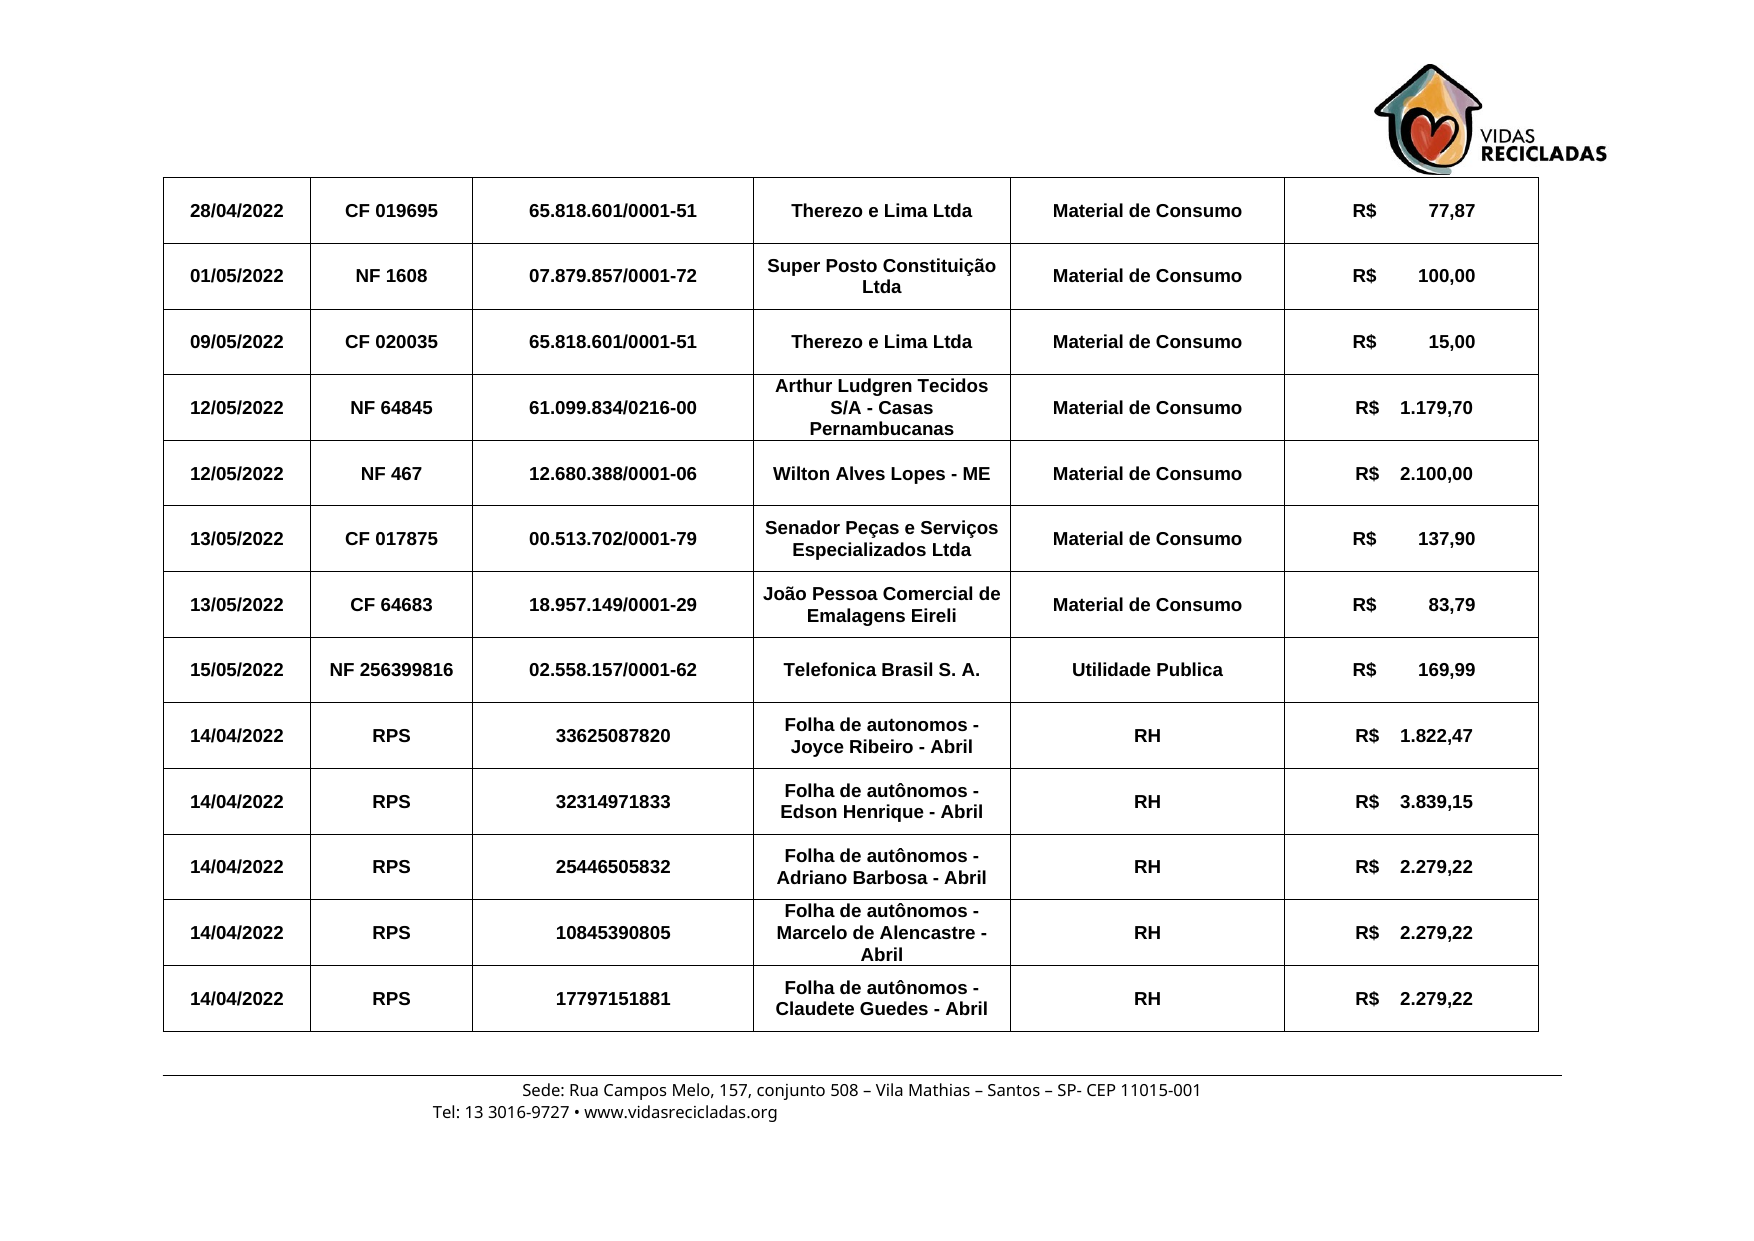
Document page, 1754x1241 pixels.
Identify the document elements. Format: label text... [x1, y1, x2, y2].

table_cell NF 64845 [311, 375, 472, 440]
table_cell Telefonica Brasil S. A. [754, 638, 1010, 702]
table_cell Therezo e Lima Ltda [754, 178, 1010, 243]
table_cell Wilton Alves Lopes - ME [754, 441, 1010, 505]
table_cell R$ 3.839,15 [1285, 769, 1538, 833]
table_cell 14/04/2022 [164, 966, 310, 1031]
table_cell R$ 2.279,22 [1285, 966, 1538, 1031]
table_cell 61.099.834/0216-00 [473, 375, 753, 440]
table_cell 14/04/2022 [164, 900, 310, 965]
table_cell 65.818.601/0001-51 [473, 178, 753, 243]
table_cell 02.558.157/0001-62 [473, 638, 753, 702]
table_cell 07.879.857/0001-72 [473, 244, 753, 308]
table_cell RPS [311, 900, 472, 965]
table_cell R$ 137,90 [1285, 506, 1538, 571]
table_cell R$ 2.279,22 [1285, 835, 1538, 899]
table_cell RH [1011, 835, 1284, 899]
table_cell Material de Consumo [1011, 244, 1284, 308]
table_cell R$ 1.179,70 [1285, 375, 1538, 440]
table_cell CF 019695 [311, 178, 472, 243]
table_cell Super Posto Constituição Ltda [754, 244, 1010, 308]
table_cell Folha de autonomos - Joyce Ribeiro - Abril [754, 703, 1010, 768]
table_cell Material de Consumo [1011, 506, 1284, 571]
table_cell RH [1011, 966, 1284, 1031]
table_cell Utilidade Publica [1011, 638, 1284, 702]
table_cell 10845390805 [473, 900, 753, 965]
table_cell 12/05/2022 [164, 441, 310, 505]
table_cell João Pessoa Comercial de Emalagens Eireli [754, 572, 1010, 637]
table_cell RH [1011, 703, 1284, 768]
table_cell RPS [311, 835, 472, 899]
table_cell Folha de autônomos -Claudete Guedes - Abril [754, 966, 1010, 1031]
table_cell RH [1011, 900, 1284, 965]
table_cell Senador Peças e Serviços Especializados Ltda [754, 506, 1010, 571]
table_cell 01/05/2022 [164, 244, 310, 308]
table_cell NF 467 [311, 441, 472, 505]
table_cell 12.680.388/0001-06 [473, 441, 753, 505]
table_cell 18.957.149/0001-29 [473, 572, 753, 637]
table_cell Folha de autônomos - Adriano Barbosa - Abril [754, 835, 1010, 899]
table_cell RPS [311, 966, 472, 1031]
table_cell 15/05/2022 [164, 638, 310, 702]
table_cell Material de Consumo [1011, 441, 1284, 505]
table_cell 14/04/2022 [164, 835, 310, 899]
table_cell 12/05/2022 [164, 375, 310, 440]
table_cell 65.818.601/0001-51 [473, 310, 753, 374]
table_cell Therezo e Lima Ltda [754, 310, 1010, 374]
table_cell R$ 83,79 [1285, 572, 1538, 637]
table_cell R$ 1.822,47 [1285, 703, 1538, 768]
table_cell 17797151881 [473, 966, 753, 1031]
table_cell 14/04/2022 [164, 703, 310, 768]
picture [1368, 63, 1612, 175]
table_cell Folha de autônomos - Edson Henrique - Abril [754, 769, 1010, 833]
table_cell NF 1608 [311, 244, 472, 308]
table_cell R$ 77,87 [1285, 178, 1538, 243]
table_cell 13/05/2022 [164, 572, 310, 637]
table_cell 25446505832 [473, 835, 753, 899]
table_cell Material de Consumo [1011, 572, 1284, 637]
table_cell R$ 15,00 [1285, 310, 1538, 374]
table_cell R$ 2.279,22 [1285, 900, 1538, 965]
table_cell R$ 169,99 [1285, 638, 1538, 702]
table_cell 09/05/2022 [164, 310, 310, 374]
table_cell Material de Consumo [1011, 375, 1284, 440]
table_cell 28/04/2022 [164, 178, 310, 243]
table_cell Material de Consumo [1011, 178, 1284, 243]
table_cell CF 017875 [311, 506, 472, 571]
table_cell Material de Consumo [1011, 310, 1284, 374]
table_cell RPS [311, 769, 472, 833]
table_cell RH [1011, 769, 1284, 833]
table_cell 32314971833 [473, 769, 753, 833]
table_cell NF 256399816 [311, 638, 472, 702]
table_cell CF 020035 [311, 310, 472, 374]
table_cell 14/04/2022 [164, 769, 310, 833]
table_cell 33625087820 [473, 703, 753, 768]
table_cell 13/05/2022 [164, 506, 310, 571]
table_cell CF 64683 [311, 572, 472, 637]
table_cell Folha de autônomos -Marcelo de Alencastre - Abril [754, 900, 1010, 965]
table_cell Arthur Ludgren Tecidos S/A - Casas Pernambucanas [754, 375, 1010, 440]
table_cell RPS [311, 703, 472, 768]
table_cell 00.513.702/0001-79 [473, 506, 753, 571]
table_cell R$ 100,00 [1285, 244, 1538, 308]
table_cell R$ 2.100,00 [1285, 441, 1538, 505]
